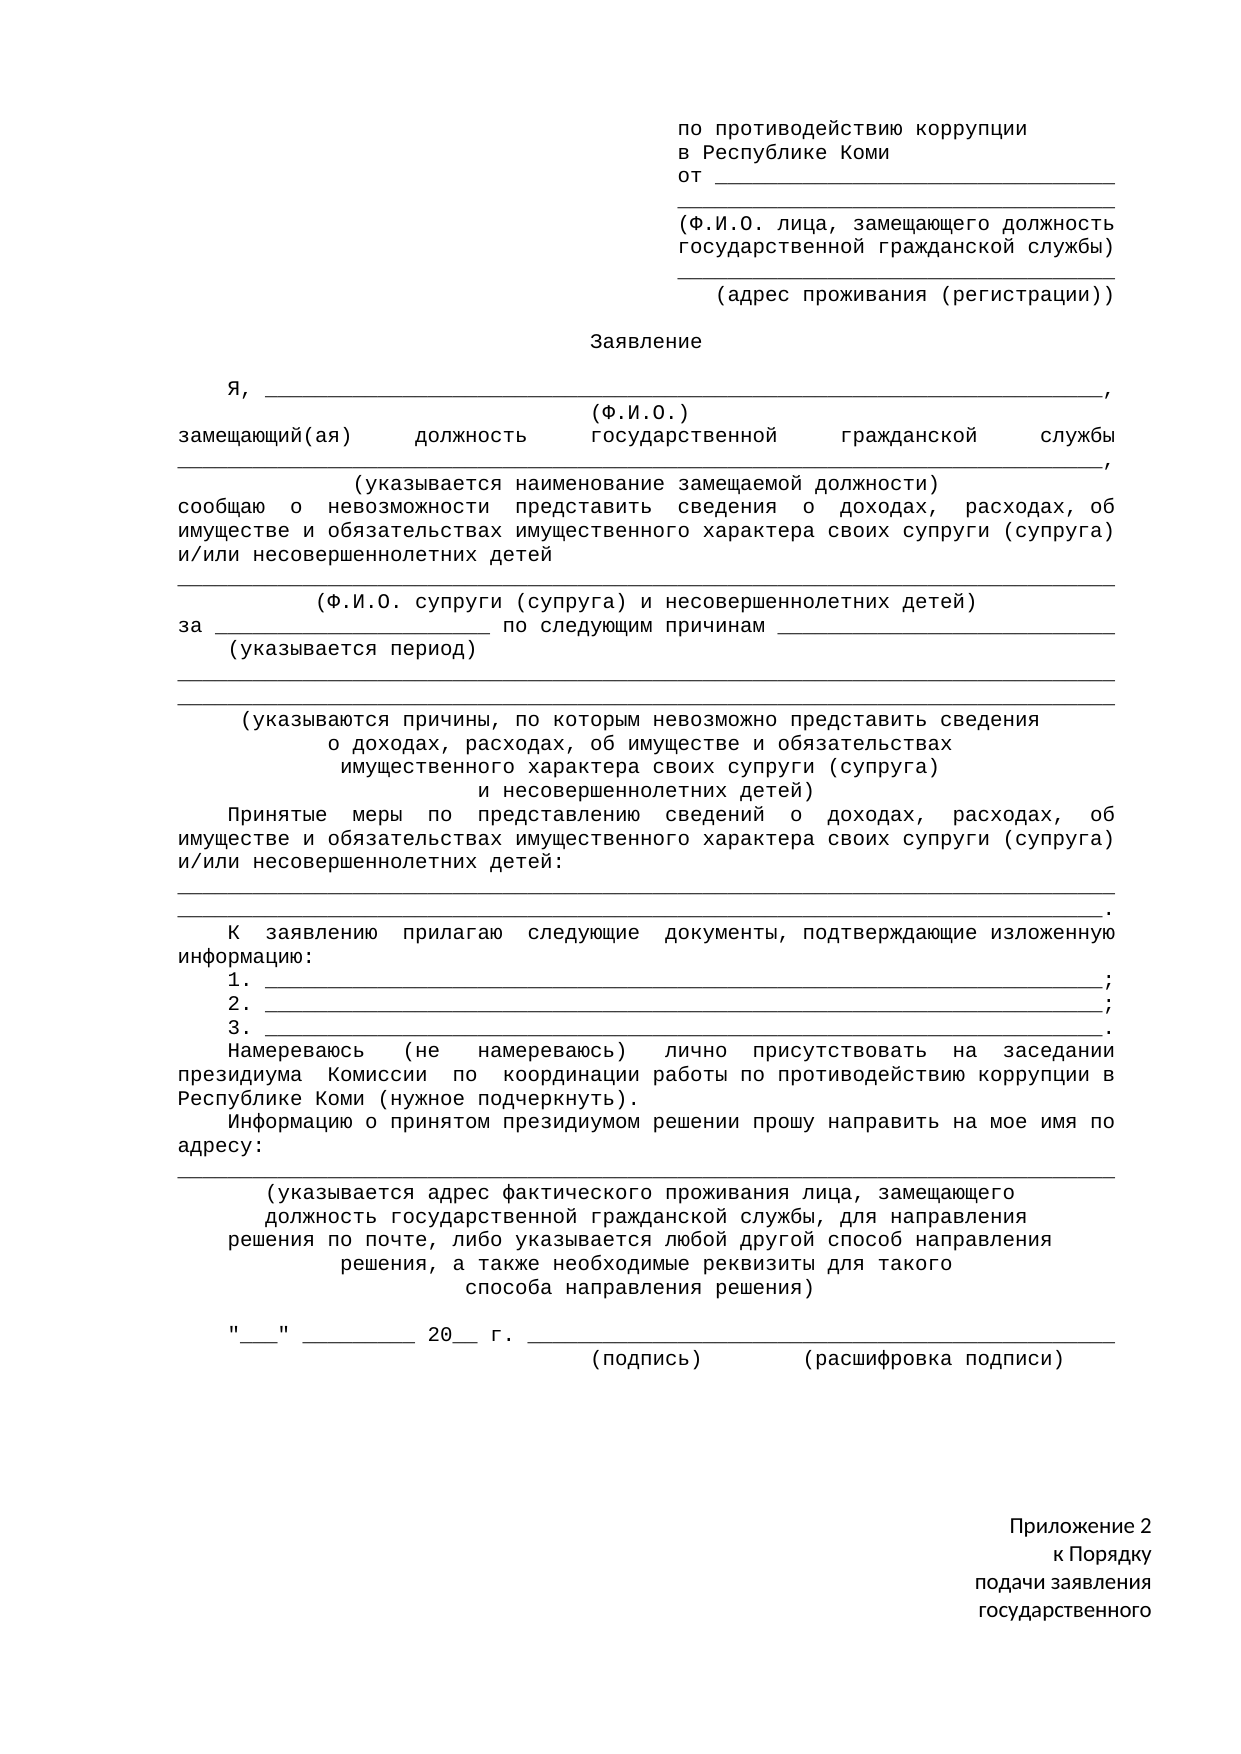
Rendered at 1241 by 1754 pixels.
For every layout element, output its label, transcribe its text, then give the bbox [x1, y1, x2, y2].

text способа направления решения) [177, 1277, 1152, 1300]
text подачи заявления [177, 1567, 1152, 1596]
text информацию: [177, 946, 1152, 969]
text имуществе и обязательствах имущественного характера своих супруги (супруга) [177, 520, 1152, 544]
text к Порядку [177, 1539, 1152, 1567]
text (указывается адрес фактического проживания лица, замещающего [177, 1182, 1152, 1206]
text ___________________________________________________________________________ [177, 662, 1152, 686]
text (указывается наименование замещаемой должности) [177, 473, 1152, 496]
text __________________________________________________________________________. [177, 898, 1152, 922]
text 2. ___________________________________________________________________; [177, 993, 1152, 1017]
text (Ф.И.О. супруги (супруга) и несовершеннолетних детей) [177, 591, 1152, 615]
text в Республике Коми [177, 142, 1152, 165]
text по противодействию коррупции [177, 118, 1152, 142]
text ___________________________________ [177, 260, 1152, 284]
text "___" _________ 20__ г. _______________________________________________ [177, 1324, 1152, 1348]
text ___________________________________________________________________________ [177, 567, 1152, 591]
text ___________________________________________________________________________ [177, 1158, 1152, 1182]
text (адрес проживания (регистрации)) [177, 284, 1152, 307]
text (указывается период) [177, 638, 1152, 662]
text 1. ___________________________________________________________________; [177, 969, 1152, 993]
text К заявлению прилагаю следующие документы, подтверждающие изложенную [177, 922, 1152, 946]
text Принятые меры по представлению сведений о доходах, расходах, об [177, 804, 1152, 827]
text Приложение 2 [177, 1511, 1152, 1539]
text замещающий(ая) должность государственной гражданской службы [177, 426, 1152, 449]
text решения, а также необходимые реквизиты для такого [177, 1253, 1152, 1277]
text (подпись) (расшифровка подписи) [177, 1348, 1152, 1371]
text президиума Комиссии по координации работы по противодействию коррупции в [177, 1064, 1152, 1088]
text сообщаю о невозможности представить сведения о доходах, расходах, об [177, 496, 1152, 520]
text должность государственной гражданской службы, для направления [177, 1206, 1152, 1229]
text Республике Коми (нужное подчеркнуть). [177, 1088, 1152, 1111]
text и/или несовершеннолетних детей: [177, 851, 1152, 875]
text ___________________________________________________________________________ [177, 686, 1152, 709]
text о доходах, расходах, об имуществе и обязательствах [177, 733, 1152, 757]
text имуществе и обязательствах имущественного характера своих супруги (супруга) [177, 827, 1152, 851]
text государственного [177, 1596, 1152, 1623]
text Заявление [177, 331, 1152, 354]
text (указываются причины, по которым невозможно представить сведения [177, 709, 1152, 733]
text (Ф.И.О. лица, замещающего должность [177, 213, 1152, 236]
text адресу: [177, 1135, 1152, 1158]
text __________________________________________________________________________, [177, 449, 1152, 473]
text Я, ___________________________________________________________________, [177, 378, 1152, 402]
text от ________________________________ [177, 165, 1152, 189]
text имущественного характера своих супруги (супруга) [177, 757, 1152, 780]
text и несовершеннолетних детей) [177, 780, 1152, 804]
text и/или несовершеннолетних детей [177, 544, 1152, 567]
text за ______________________ по следующим причинам ___________________________ [177, 615, 1152, 638]
text 3. ___________________________________________________________________. [177, 1017, 1152, 1040]
text Информацию о принятом президиумом решении прошу направить на мое имя по [177, 1111, 1152, 1135]
text (Ф.И.О.) [177, 402, 1152, 426]
text Намереваюсь (не намереваюсь) лично присутствовать на заседании [177, 1040, 1152, 1064]
text государственной гражданской службы) [177, 236, 1152, 260]
text ___________________________________ [177, 189, 1152, 213]
text решения по почте, либо указывается любой другой способ направления [177, 1229, 1152, 1253]
text ___________________________________________________________________________ [177, 875, 1152, 898]
